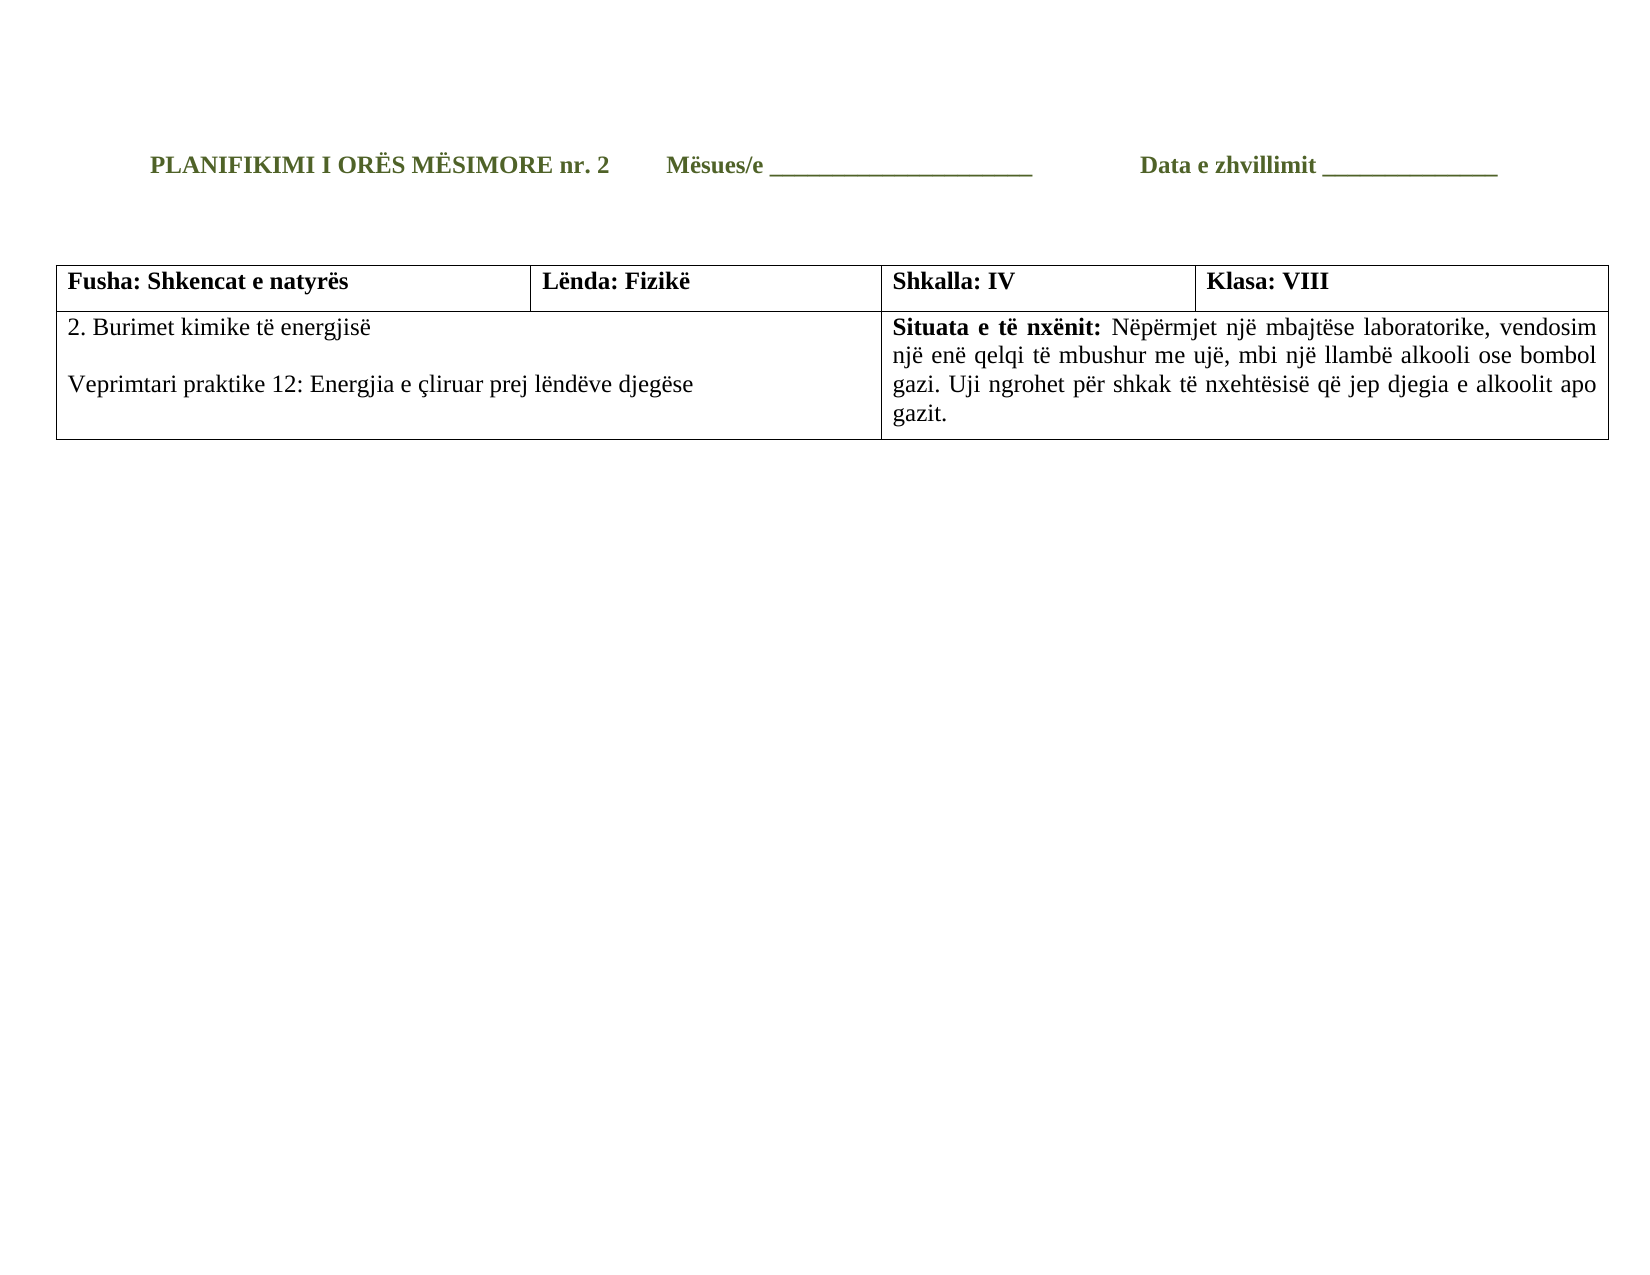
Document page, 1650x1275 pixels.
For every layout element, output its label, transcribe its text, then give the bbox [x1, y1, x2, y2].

table_header Shkalla: IV [882, 266, 1195, 311]
text PLANIFIKIMI I ORËS MËSIMORE nr. 2 Mësues/e _____________________ Data e zhvillimit ______________ [150, 150, 1500, 179]
table_header Lënda: Fizikë [531, 266, 881, 311]
table_header Klasa: VIII [1196, 266, 1608, 311]
table_cell Situata e të nxënit: Nëpërmjet një mbajtëse laboratorike, vendosim një enë qelqi të mbushur me ujë, mbi një llambë alkooli ose bombol gazi. Uji ngrohet për shkak të nxehtësisë që jep djegia e alkoolit apo gazit. [882, 312, 1608, 439]
table_cell 2. Burimet kimike të energjisë Veprimtari praktike 12: Energjia e çliruar prej lëndëve djegëse [57, 312, 881, 439]
table_header Fusha: Shkencat e natyrës [57, 266, 530, 311]
